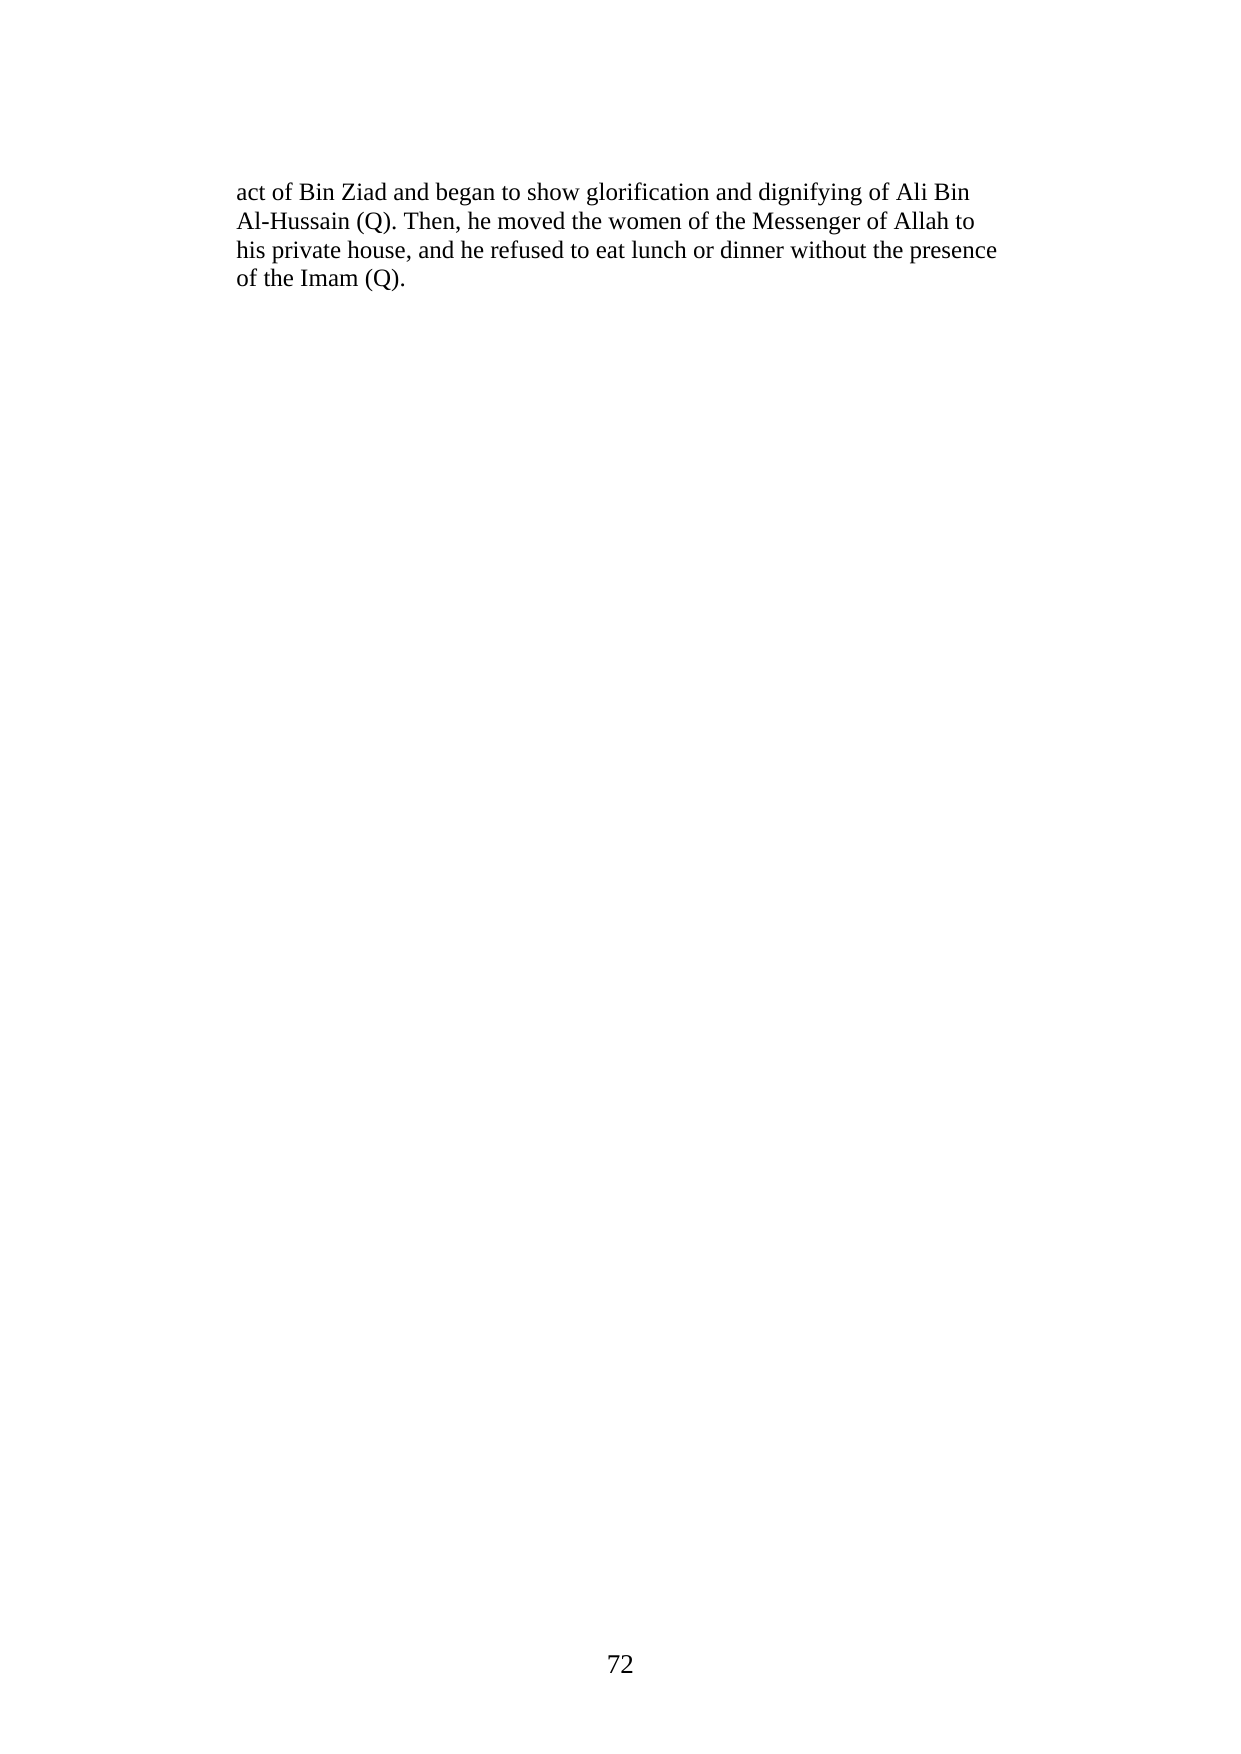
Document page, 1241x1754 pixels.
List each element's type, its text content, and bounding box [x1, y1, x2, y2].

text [236, 177, 1004, 235]
text his private house, and he refused to eat lunch or dinner without the presence of the Imam (Q). [236, 235, 1004, 292]
